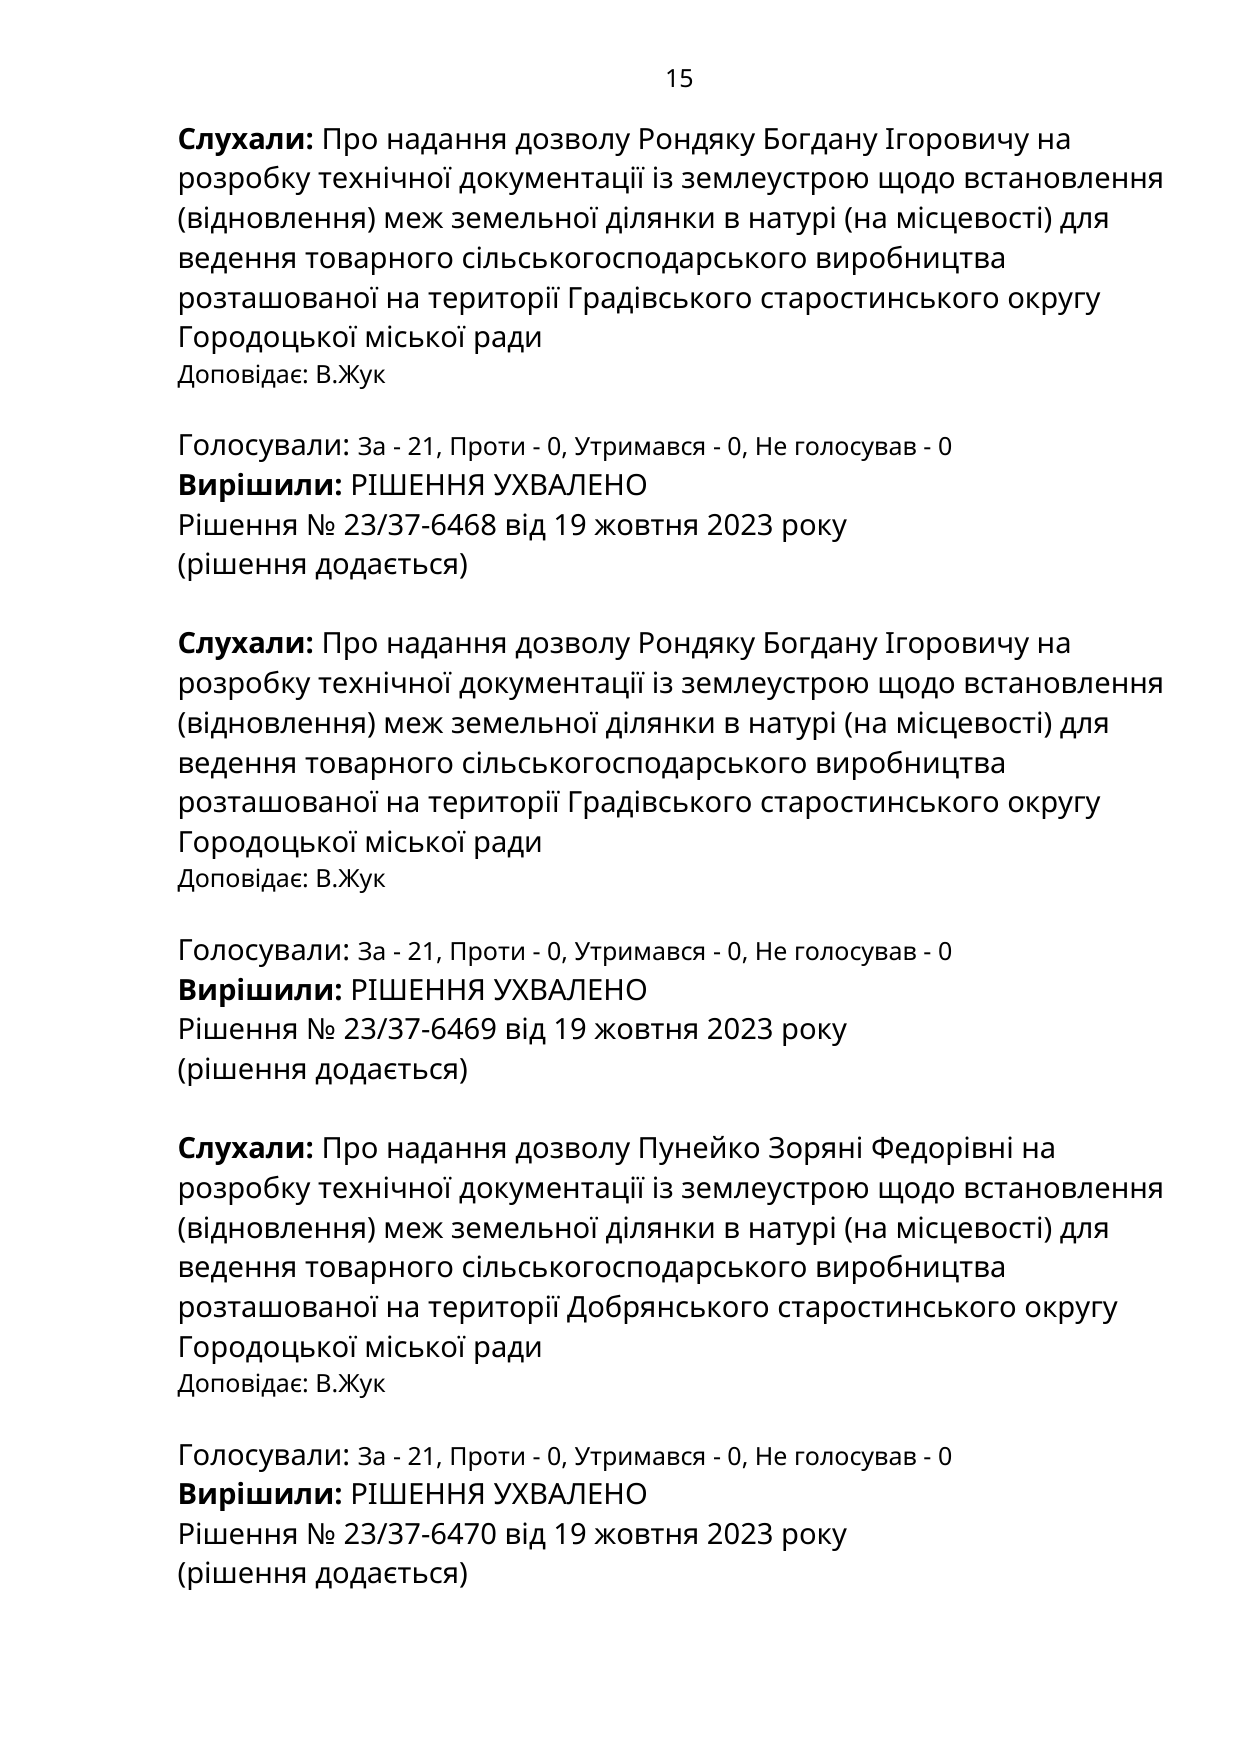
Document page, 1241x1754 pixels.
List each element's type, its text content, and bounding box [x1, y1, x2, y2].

text Слухали: Про надання дозволу Рондяку Богдану Ігоровичу на розробку технічної документації із землеустрою щодо встановлення (відновлення) меж земельної ділянки в натурі (на місцевості) для ведення товарного сільськогосподарського виробництва розташованої на території Градівського старостинського округу Городоцької міської ради [177, 118, 1181, 356]
text Рішення № 23/37-6469 від 19 жовтня 2023 року [177, 1008, 1181, 1048]
text Голосували: За - 21, Проти - 0, Утримався - 0, Не голосував - 0 [177, 1434, 1181, 1473]
text Голосували: За - 21, Проти - 0, Утримався - 0, Не голосував - 0 [177, 424, 1181, 464]
text Вирішили: РІШЕННЯ УХВАЛЕНО [177, 969, 1181, 1008]
text Доповідає: В.Жук [177, 356, 1181, 390]
text Рішення № 23/37-6468 від 19 жовтня 2023 року [177, 504, 1181, 543]
text (рішення додається) [177, 1553, 1181, 1592]
text Доповідає: В.Жук [177, 861, 1181, 895]
text Голосували: За - 21, Проти - 0, Утримався - 0, Не голосував - 0 [177, 929, 1181, 969]
text (рішення додається) [177, 1048, 1181, 1088]
text Слухали: Про надання дозволу Рондяку Богдану Ігоровичу на розробку технічної документації із землеустрою щодо встановлення (відновлення) меж земельної ділянки в натурі (на місцевості) для ведення товарного сільськогосподарського виробництва розташованої на території Градівського старостинського округу Городоцької міської ради [177, 623, 1181, 861]
text (рішення додається) [177, 543, 1181, 583]
text Вирішили: РІШЕННЯ УХВАЛЕНО [177, 464, 1181, 504]
text Рішення № 23/37-6470 від 19 жовтня 2023 року [177, 1513, 1181, 1553]
text Вирішили: РІШЕННЯ УХВАЛЕНО [177, 1473, 1181, 1513]
text Слухали: Про надання дозволу Пунейко Зоряні Федорівні на розробку технічної документації із землеустрою щодо встановлення (відновлення) меж земельної ділянки в натурі (на місцевості) для ведення товарного сільськогосподарського виробництва розташованої на території Добрянського старостинського округу Городоцької міської ради [177, 1127, 1181, 1366]
text Доповідає: В.Жук [177, 1366, 1181, 1400]
